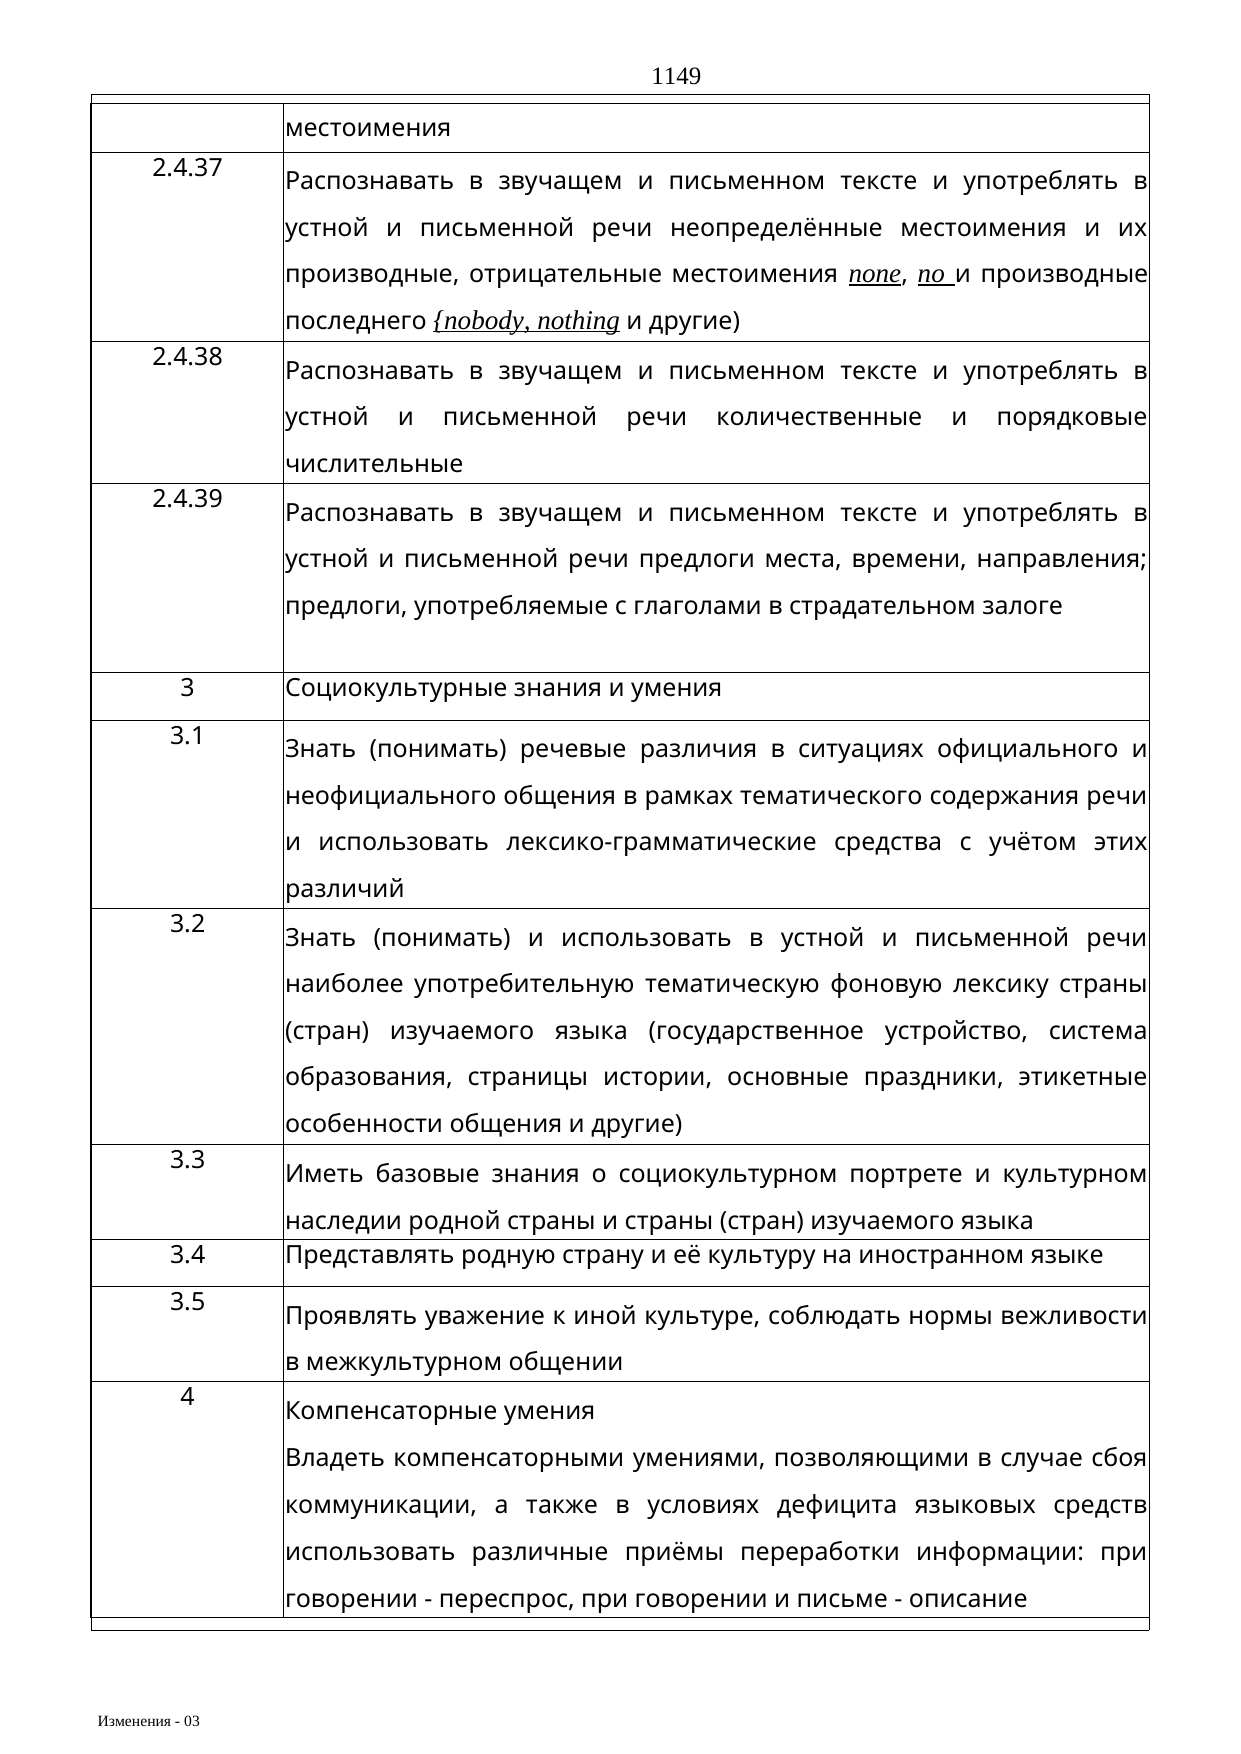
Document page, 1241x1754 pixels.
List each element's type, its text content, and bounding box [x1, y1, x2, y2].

table_cell 3 [92, 673, 283, 720]
table_cell 4 [92, 1382, 283, 1617]
table_cell 2.4.37 [92, 153, 283, 341]
table_cell Знать (понимать) и использовать в устной и письменной речи наиболее употребительную тематическую фоновую лексику страны (стран) изучаемого языка (государственное устройство, система образования, страницы истории, основные праздники, этикетные особенности общения и другие) [284, 909, 1149, 1144]
table_cell 3.5 [92, 1287, 283, 1381]
table_cell 2.4.39 [92, 484, 283, 672]
table_header местоимения [284, 104, 1149, 152]
table_cell 3.4 [92, 1240, 283, 1286]
table_cell 3.2 [92, 909, 283, 1144]
table_cell 3.3 [92, 1145, 283, 1239]
table_cell Компенсаторные умения Владеть компенсаторными умениями, позволяющими в случае сбоя коммуникации, а также в условиях дефицита языковых средств использовать различные приёмы переработки информации: при говорении - переспрос, при говорении и письме - описание [284, 1382, 1149, 1617]
table_cell Распознавать в звучащем и письменном тексте и употреблять в устной и письменной речи предлоги места, времени, направления; предлоги, употребляемые с глаголами в страдательном залоге [284, 484, 1149, 672]
table_cell Знать (понимать) речевые различия в ситуациях официального и неофициального общения в рамках тематического содержания речи и использовать лексико-грамматические средства с учётом этих различий [284, 721, 1149, 908]
table_header [92, 104, 283, 152]
table_cell 3.1 [92, 721, 283, 908]
table_cell Распознавать в звучащем и письменном тексте и употреблять в устной и письменной речи неопределённые местоимения и их производные, отрицательные местоимения попе, по и производные последнего {nobody, nothing и другие) [284, 153, 1149, 341]
table_cell Распознавать в звучащем и письменном тексте и употреблять в устной и письменной речи количественные и порядковые числительные [284, 342, 1149, 483]
table_cell 2.4.38 [92, 342, 283, 483]
table_cell Представлять родную страну и её культуру на иностранном языке [284, 1240, 1149, 1286]
table_cell Проявлять уважение к иной культуре, соблюдать нормы вежливости в межкультурном общении [284, 1287, 1149, 1381]
table_cell Иметь базовые знания о социокультурном портрете и культурном наследии родной страны и страны (стран) изучаемого языка [284, 1145, 1149, 1239]
table_cell Социокультурные знания и умения [284, 673, 1149, 720]
